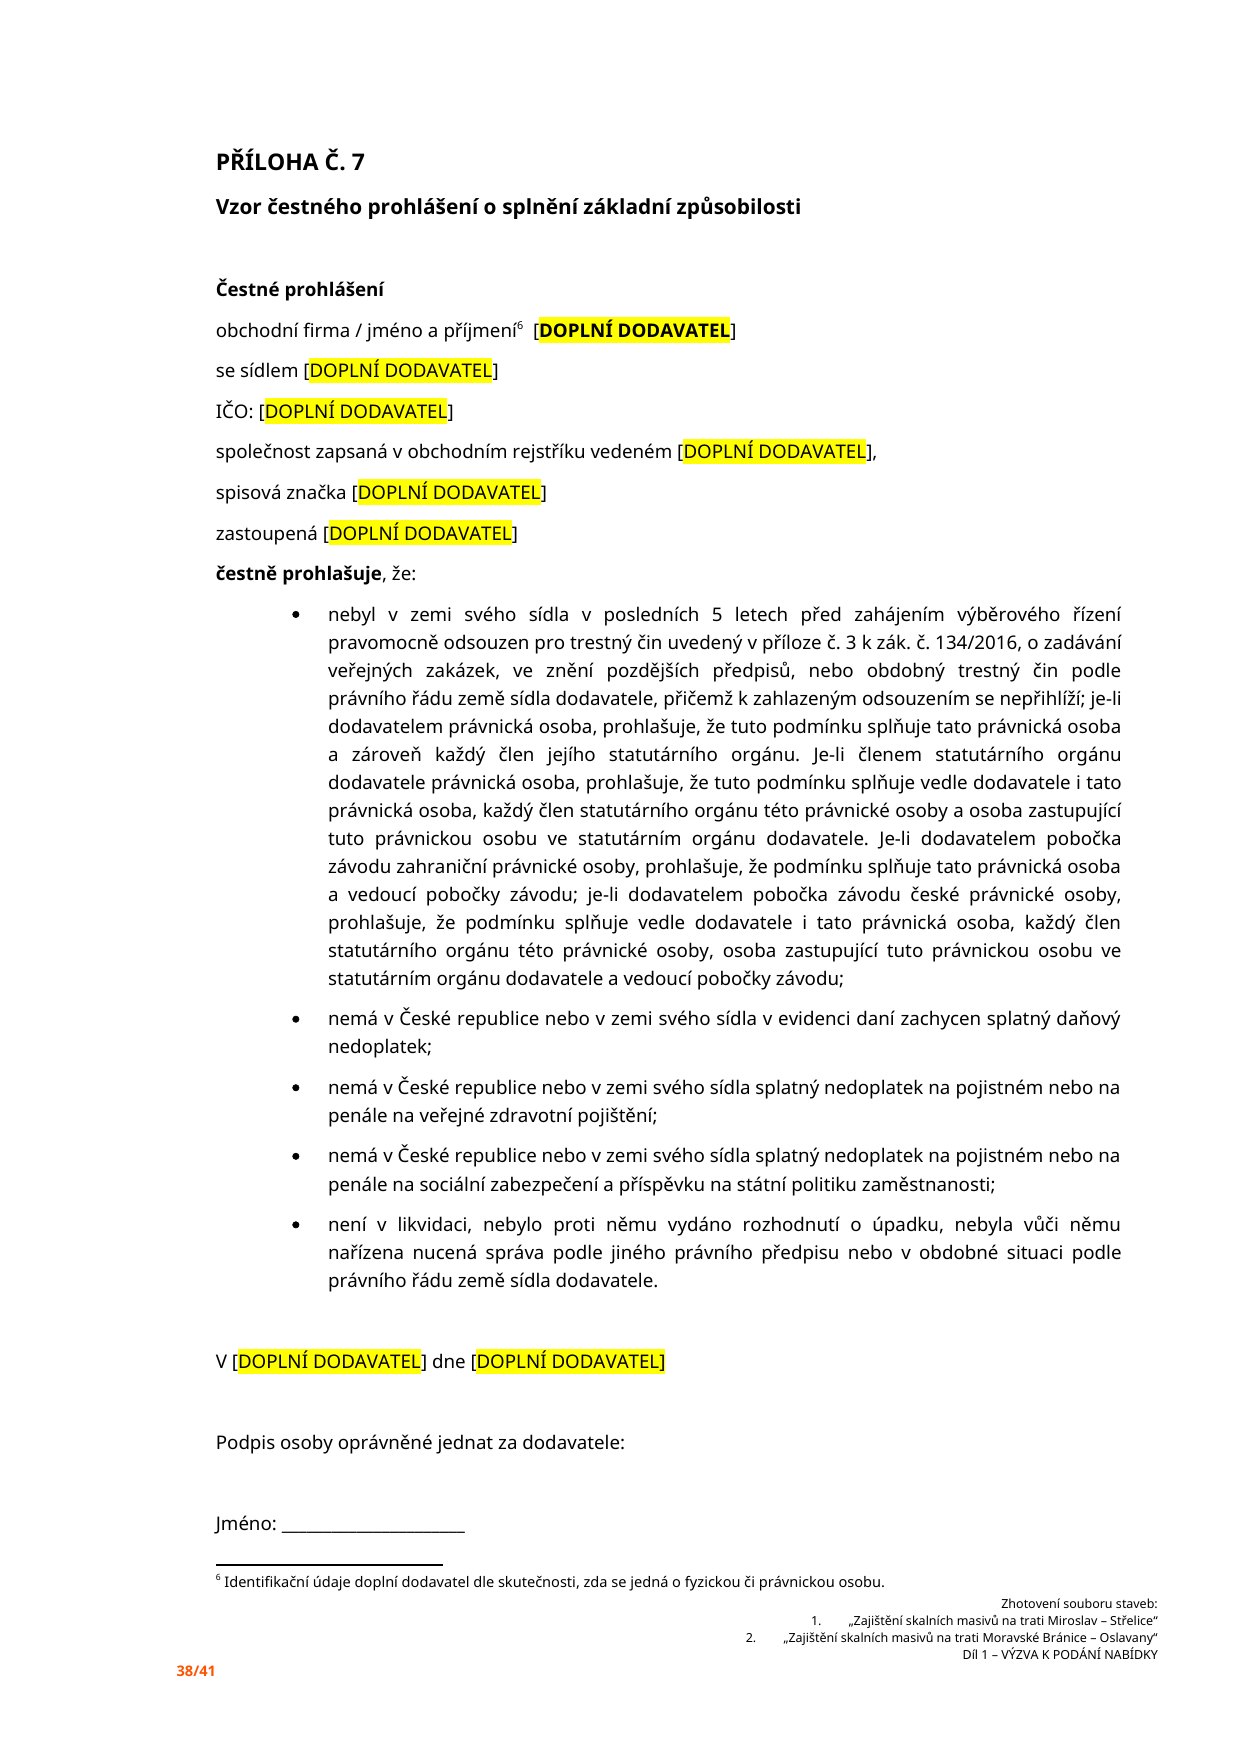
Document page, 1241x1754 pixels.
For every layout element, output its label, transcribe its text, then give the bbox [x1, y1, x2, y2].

text čestně prohlašuje, že: [216, 560, 1122, 586]
text nebyl v zemi svého sídla v posledních 5 letech před zahájením výběrového řízení pravomocně odsouzen pro trestný čin uvedený v příloze č. 3 k zák. č. 134/2016, o zadávání veřejných zakázek, ve znění pozdějších předpisů, nebo obdobný trestný čin podle právního řádu země sídla dodavatele, přičemž k zahlazeným odsouzením se nepřihlíží; je-li dodavatelem právnická osoba, prohlašuje, že tuto podmínku splňuje tato právnická osoba a zároveň každý člen jejího statutárního orgánu. Je-li členem statutárního orgánu dodavatele právnická osoba, prohlašuje, že tuto podmínku splňuje vedle dodavatele i tato právnická osoba, každý člen statutárního orgánu této právnické osoby a osoba zastupující tuto právnickou osobu ve statutárním orgánu dodavatele. Je-li dodavatelem pobočka závodu zahraniční právnické osoby, prohlašuje, že podmínku splňuje tato právnická osoba a vedoucí pobočky závodu; je-li dodavatelem pobočka závodu české právnické osoby, prohlašuje, že podmínku splňuje vedle dodavatele i tato právnická osoba, každý člen statutárního orgánu této právnické osoby, osoba zastupující tuto právnickou osobu ve statutárním orgánu dodavatele a vedoucí pobočky závodu; [292, 601, 1122, 991]
text se sídlem [DOPLNÍ DODAVATEL] [492, 358, 1122, 383]
text se sídlem [DOPLNÍ DODAVATEL] [216, 358, 309, 383]
text obchodní firma / jméno a příjmení [DOPLNÍ DODAVATEL] [730, 317, 1122, 343]
text Vzor čestného prohlášení o splnění základní způsobilosti [216, 192, 1122, 221]
text nemá v České republice nebo v zemi svého sídla v evidenci daní zachycen splatný daňový nedoplatek; [292, 1006, 1122, 1059]
text zastoupená [DOPLNÍ DODAVATEL] [512, 520, 1122, 545]
text Příloha č. 7 [216, 146, 1122, 177]
text Podpis osoby oprávněné jednat za dodavatele: [216, 1429, 1122, 1455]
text společnost zapsaná v obchodním rejstříku vedeném [DOPLNÍ DODAVATEL], [216, 439, 683, 464]
text V [DOPLNÍ DODAVATEL] dne [DOPLNÍ DODAVATEL] [216, 1348, 1122, 1374]
text zastoupená [DOPLNÍ DODAVATEL] [216, 520, 329, 545]
text spisová značka [DOPLNÍ DODAVATEL] [541, 479, 1122, 505]
text Čestné prohlášení [216, 277, 1122, 302]
text nemá v České republice nebo v zemi svého sídla splatný nedoplatek na pojistném nebo na penále na veřejné zdravotní pojištění; [292, 1074, 1122, 1128]
text obchodní firma / jméno a příjmení [DOPLNÍ DODAVATEL] [216, 317, 539, 343]
text Jméno: ______________________ [216, 1511, 1122, 1536]
text IČO: [DOPLNÍ DODAVATEL] [447, 398, 1122, 424]
text společnost zapsaná v obchodním rejstříku vedeném [DOPLNÍ DODAVATEL], [866, 439, 1122, 464]
text není v likvidaci, nebylo proti němu vydáno rozhodnutí o úpadku, nebyla vůči němu nařízena nucená správa podle jiného právního předpisu nebo v obdobné situaci podle právního řádu země sídla dodavatele. [292, 1211, 1122, 1293]
text spisová značka [DOPLNÍ DODAVATEL] [216, 479, 358, 505]
text nemá v České republice nebo v zemi svého sídla splatný nedoplatek na pojistném nebo na penále na sociální zabezpečení a příspěvku na státní politiku zaměstnanosti; [292, 1143, 1122, 1196]
